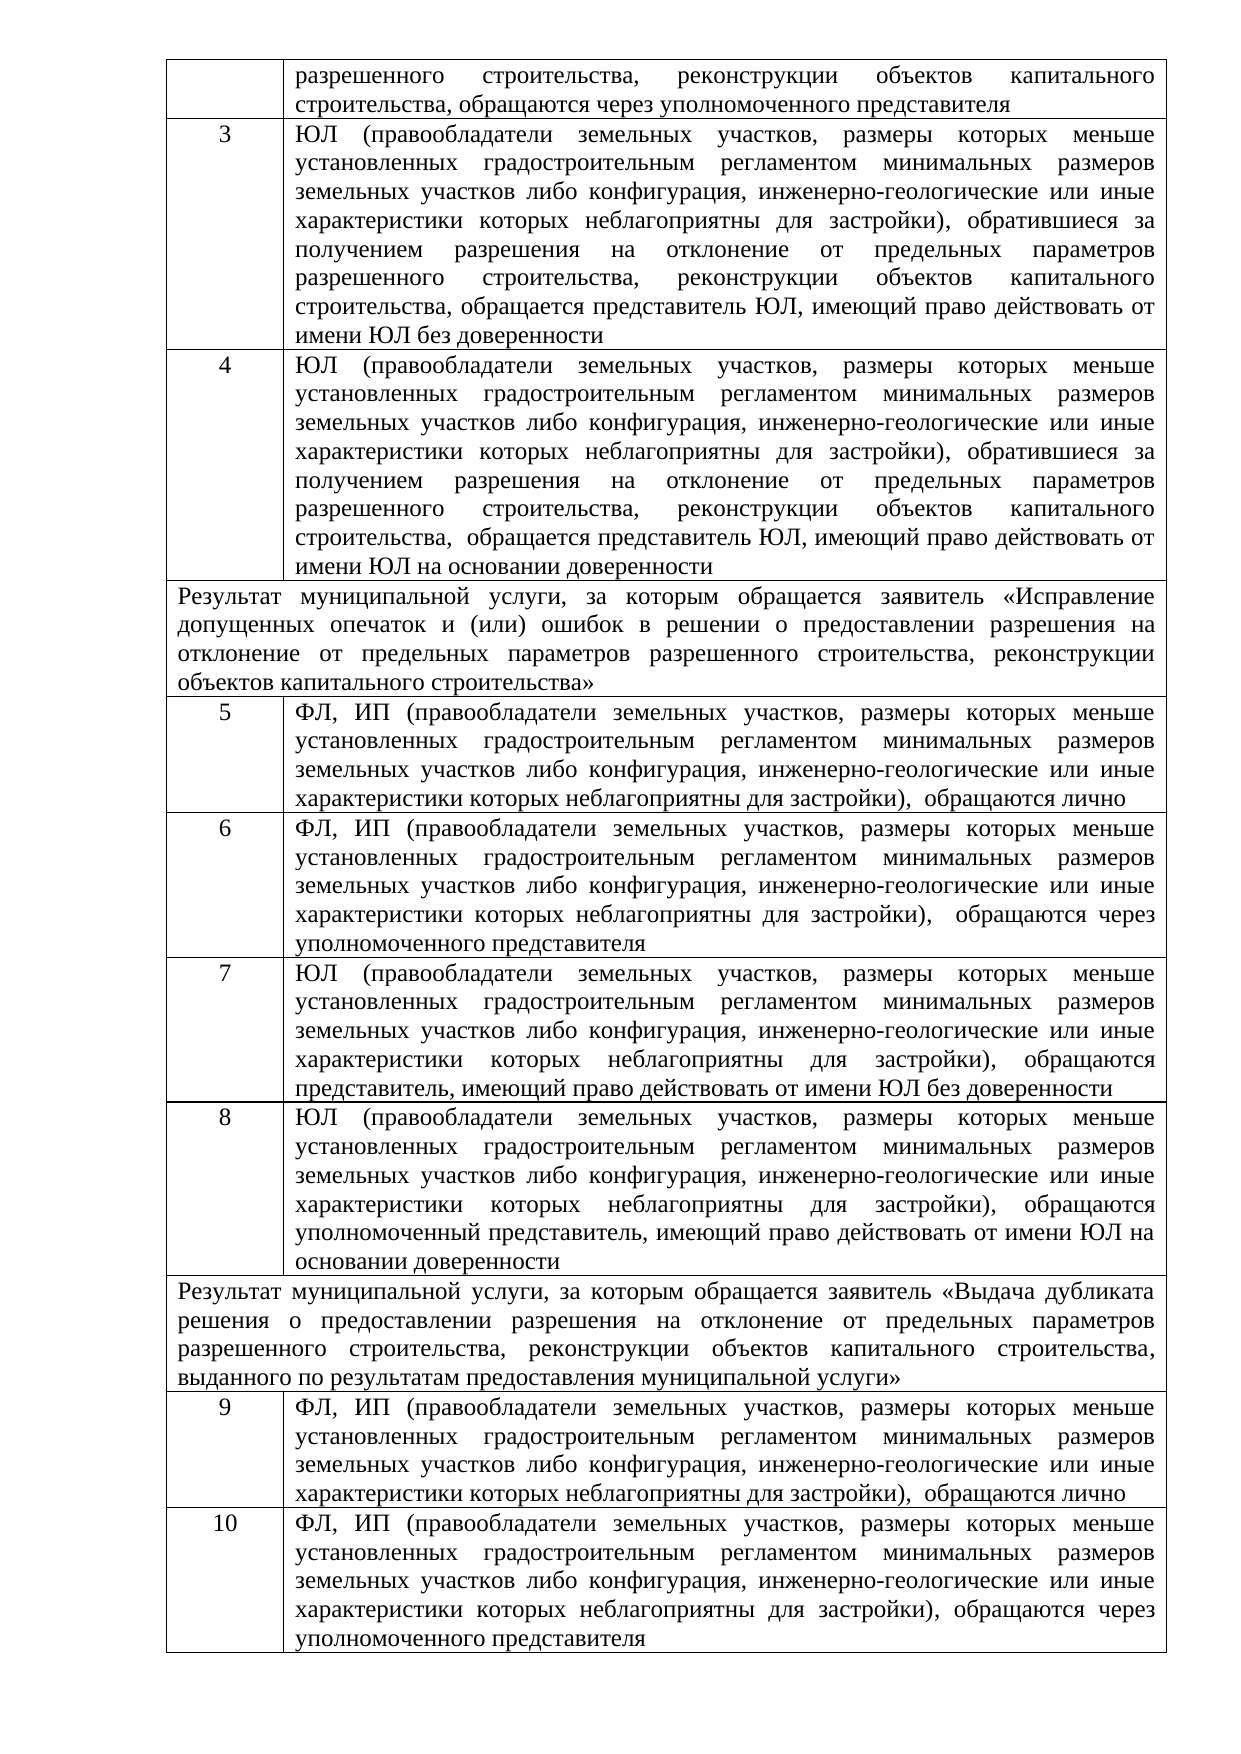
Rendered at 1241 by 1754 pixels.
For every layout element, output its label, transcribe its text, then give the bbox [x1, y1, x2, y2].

table_cell 8 [167, 1103, 283, 1275]
table_cell ФЛ, ИП (правообладатели земельных участков, размеры которых меньше установленных градостроительным регламентом минимальных размеров земельных участков либо конфигурация, инженерно-геологические или иные характеристики которых неблагоприятны для застройки), обращаются через уполномоченного представителя [284, 1508, 1166, 1652]
table_cell 4 [167, 350, 283, 580]
table_cell Результат муниципальной услуги, за которым обращается заявитель «Исправление допущенных опечаток и (или) ошибок в решении о предоставлении разрешения на отклонение от предельных параметров разрешенного строительства, реконструкции объектов капитального строительства» [167, 581, 1166, 696]
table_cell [284, 60, 1166, 118]
table_cell 10 [167, 1508, 283, 1652]
table_cell ФЛ, ИП (правообладатели земельных участков, размеры которых меньше установленных градостроительным регламентом минимальных размеров земельных участков либо конфигурация, инженерно-геологические или иные характеристики которых неблагоприятны для застройки), обращаются лично [284, 1392, 1166, 1507]
table_cell ЮЛ (правообладатели земельных участков, размеры которых меньше установленных градостроительным регламентом минимальных размеров земельных участков либо конфигурация, инженерно-геологические или иные характеристики которых неблагоприятны для застройки), обращаются представитель, имеющий право действовать от имени ЮЛ без доверенности [284, 958, 1166, 1101]
table_cell 6 [167, 813, 283, 957]
table_cell 2 [167, 60, 283, 118]
table_cell ЮЛ (правообладатели земельных участков, размеры которых меньше установленных градостроительным регламентом минимальных размеров земельных участков либо конфигурация, инженерно-геологические или иные характеристики которых неблагоприятны для застройки), обратившиеся за получением разрешения на отклонение от предельных параметров разрешенного строительства, реконструкции объектов капитального строительства, обращается представитель ЮЛ, имеющий право действовать от имени ЮЛ на основании доверенности [284, 350, 1166, 580]
table_cell ФЛ, ИП (правообладатели земельных участков, размеры которых меньше установленных градостроительным регламентом минимальных размеров земельных участков либо конфигурация, инженерно-геологические или иные характеристики которых неблагоприятны для застройки), обращаются лично [905, 697, 1166, 812]
table_cell ФЛ, ИП (правообладатели земельных участков, размеры которых меньше установленных градостроительным регламентом минимальных размеров земельных участков либо конфигурация, инженерно-геологические или иные характеристики которых неблагоприятны для застройки), обращаются через уполномоченного представителя [284, 813, 1166, 957]
table_cell 5 [167, 697, 283, 812]
table_cell Результат муниципальной услуги, за которым обращается заявитель «Выдача дубликата решения о предоставлении разрешения на отклонение от предельных параметров разрешенного строительства, реконструкции объектов капитального строительства, выданного по результатам предоставления муниципальной услуги» [167, 1276, 1166, 1391]
table_cell 9 [167, 1392, 283, 1507]
table_cell ФЛ, ИП (правообладатели земельных участков, размеры которых меньше установленных градостроительным регламентом минимальных размеров земельных участков либо конфигурация, инженерно-геологические или иные характеристики которых неблагоприятны для застройки), обращаются лично [284, 697, 428, 812]
table_cell ЮЛ (правообладатели земельных участков, размеры которых меньше установленных градостроительным регламентом минимальных размеров земельных участков либо конфигурация, инженерно-геологические или иные характеристики которых неблагоприятны для застройки), обратившиеся за получением разрешения на отклонение от предельных параметров разрешенного строительства, реконструкции объектов капитального строительства, обращается представитель ЮЛ, имеющий право действовать от имени ЮЛ без доверенности [284, 119, 1166, 349]
table_cell 7 [167, 958, 283, 1101]
table_cell 3 [167, 119, 283, 349]
